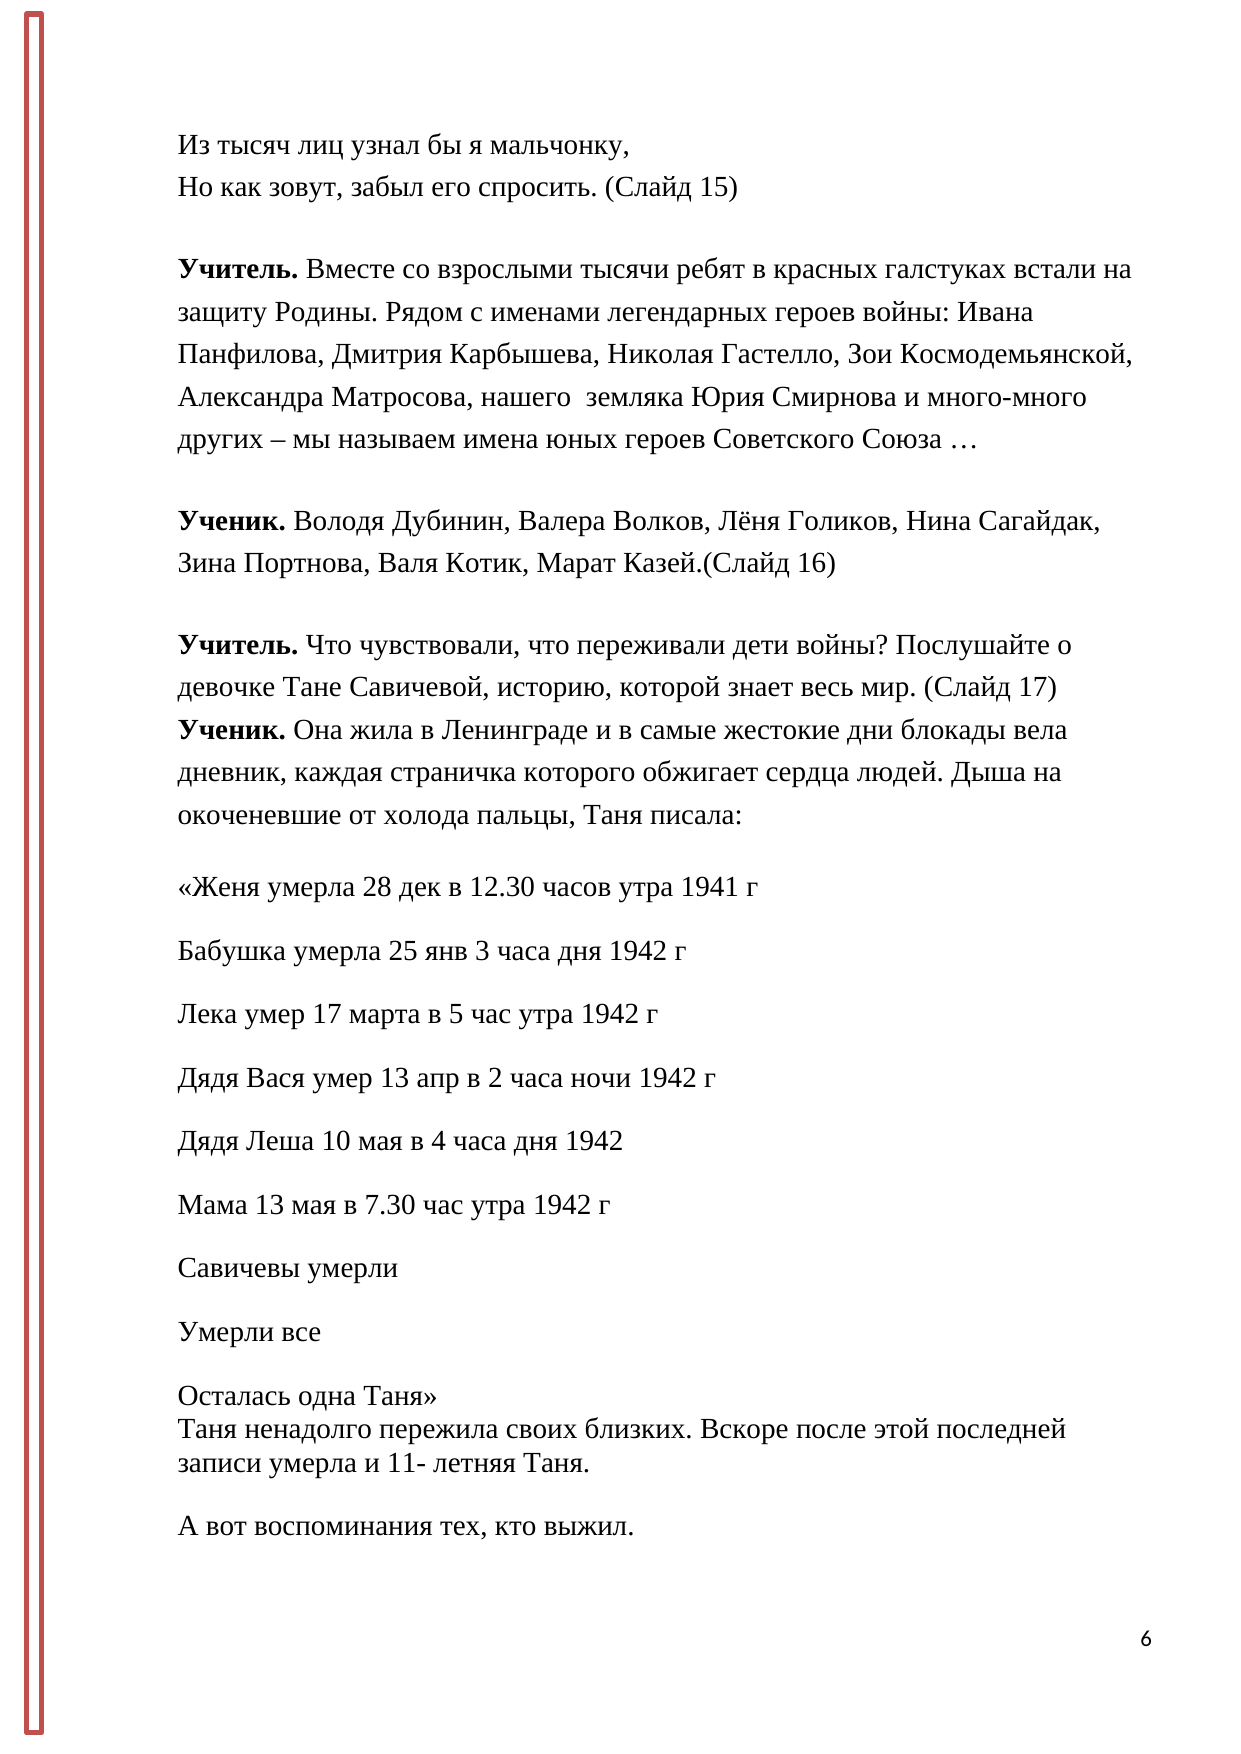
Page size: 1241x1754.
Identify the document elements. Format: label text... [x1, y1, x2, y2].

text Дядя Вася умер 13 апр в 2 часа ночи 1942 г [177, 1060, 1152, 1093]
text Ученик. Володя Дубинин, Валера Волков, Лёня Голиков, Нина Сагайдак, Зина Портнова, Валя Котик, Марат Казей.(Слайд 16) [177, 494, 1152, 579]
text Умерли все [177, 1314, 1152, 1348]
text Учитель. Вместе со взрослыми тысячи ребят в красных галстуках встали на защиту Родины. Рядом с именами легендарных героев войны: Ивана Панфилова, Дмитрия Карбышева, Николая Гастелло, Зои Космодемьянской, Александра Матросова, нашего земляка Юрия Смирнова и много-много других – мы называем имена юных героев Советского Союза … [177, 242, 1152, 455]
text «Женя умерла 28 дек в 12.30 часов утра 1941 г [177, 869, 1152, 903]
text Бабушка умерла 25 янв 3 часа дня 1942 г [177, 933, 1152, 966]
text Осталась одна Таня» Таня ненадолго пережила своих близких. Вскоре после этой последней записи умерла и 11- летняя Таня. [177, 1378, 1152, 1478]
text А вот воспоминания тех, кто выжил. [177, 1508, 1152, 1542]
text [177, 118, 1152, 203]
text Мама 13 мая в 7.30 час утра 1942 г [177, 1187, 1152, 1221]
text Лека умер 17 марта в 5 час утра 1942 г [177, 996, 1152, 1030]
text Учитель. Что чувствовали, что переживали дети войны? Послушайте о девочке Тане Савичевой, историю, которой знает весь мир. (Слайд 17) Ученик. Она жила в Ленинграде и в самые жестокие дни блокады вела дневник, каждая страничка которого обжигает сердца людей. Дыша на окоченевшие от холода пальцы, Таня писала: [177, 618, 1152, 830]
text Савичевы умерли [177, 1251, 1152, 1284]
text Дядя Леша 10 мая в 4 часа дня 1942 [177, 1123, 1152, 1157]
